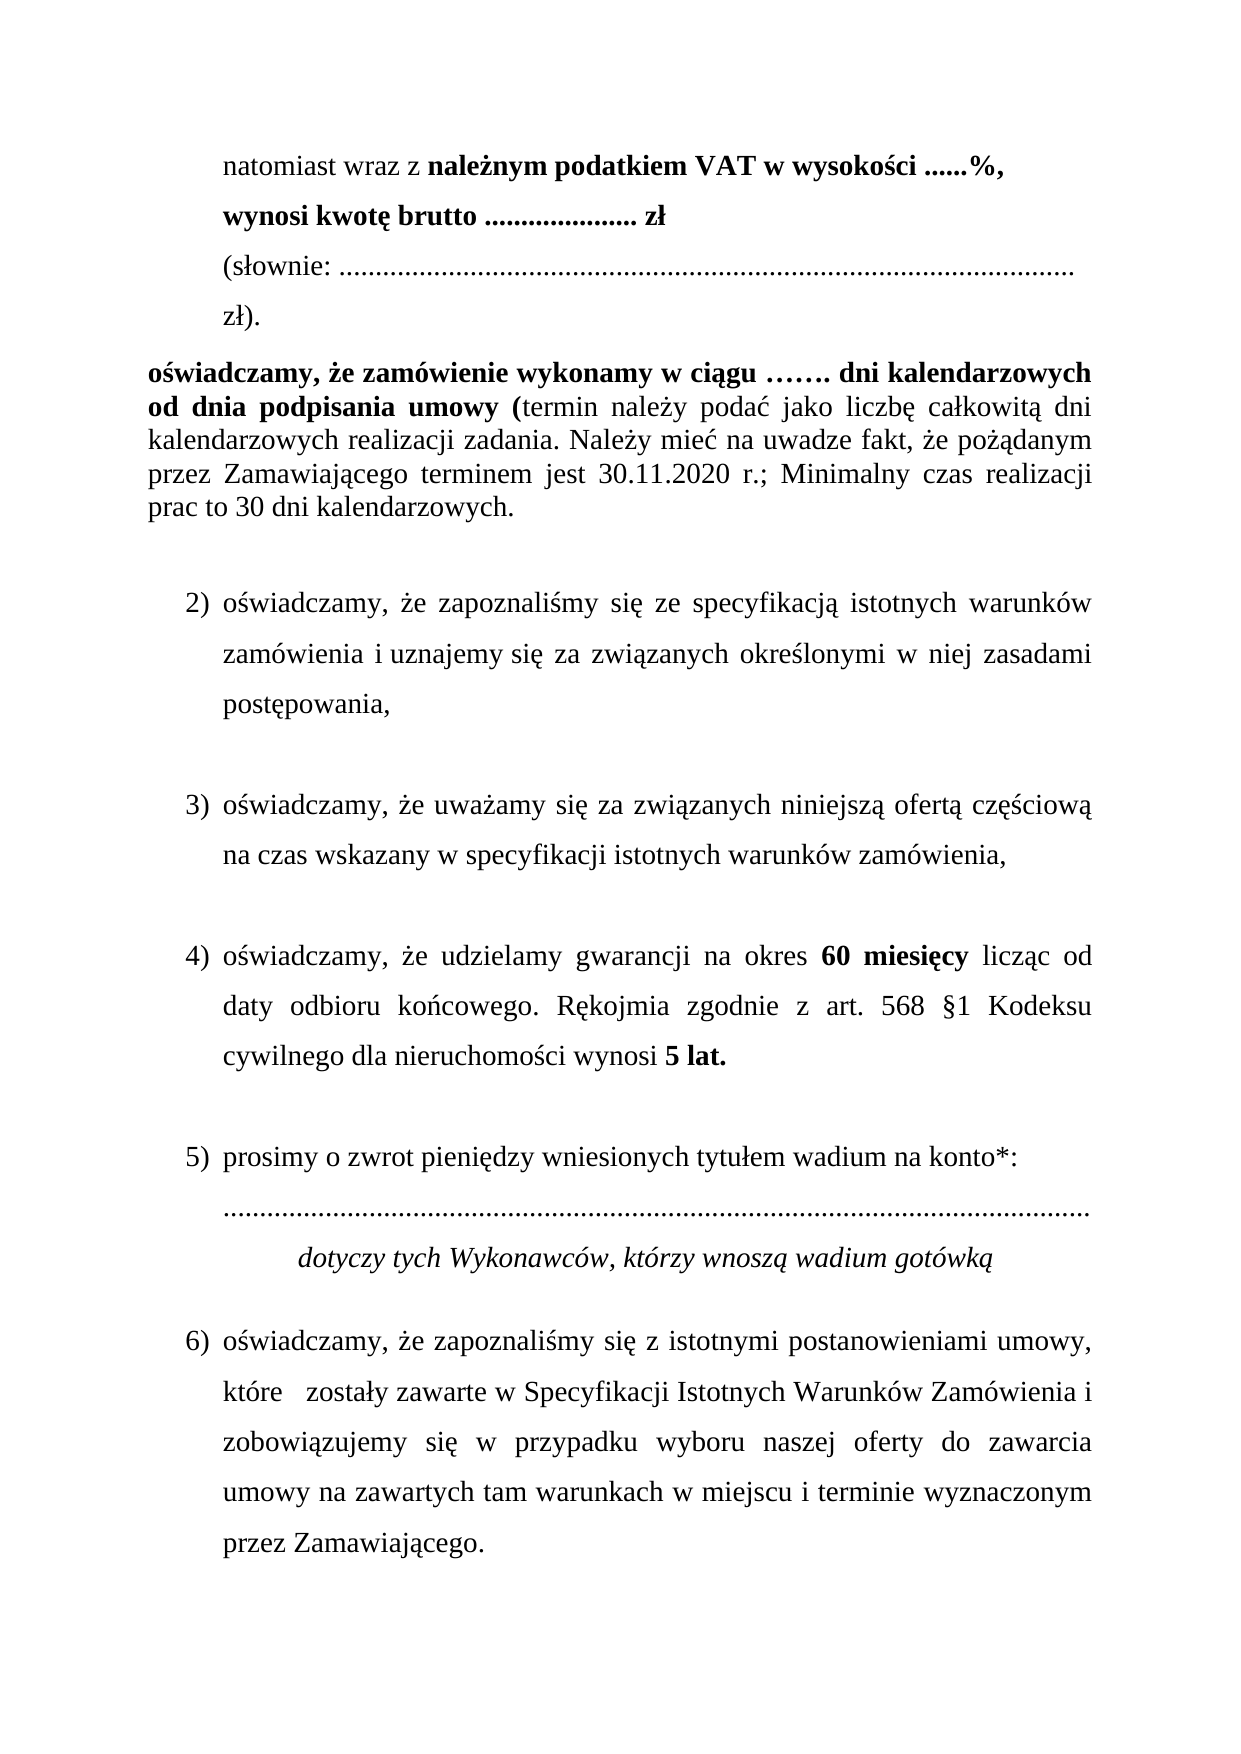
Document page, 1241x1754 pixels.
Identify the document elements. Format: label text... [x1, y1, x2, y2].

list oświadczamy, że zapoznaliśmy się ze specyfikacją istotnych warunków zamówienia i uznajemy się za związanych określonymi w niej zasadami postępowania, [185, 586, 1093, 720]
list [223, 148, 1093, 332]
list ....................................................................................................................... [223, 1189, 1093, 1223]
list oświadczamy, że udzielamy gwarancji na okres 60 miesięcy licząc od daty odbioru końcowego. Rękojmia zgodnie z art. 568 §1 Kodeksu cywilnego dla nieruchomości wynosi 5 lat. [185, 938, 1093, 1072]
list oświadczamy, że uważamy się za związanych niniejszą ofertą częściową na czas wskazany w specyfikacji istotnych warunków zamówienia, [185, 787, 1093, 871]
list prosimy o zwrot pieniędzy wniesionych tytułem wadium na konto*: [185, 1139, 1093, 1173]
text oświadczamy, że zamówienie wykonamy w ciągu ……. dni kalendarzowych od dnia podpisania umowy (termin należy podać jako liczbę całkowitą dni kalendarzowych realizacji zadania. Należy mieć na uwadze fakt, że pożądanym przez Zamawiającego terminem jest 30.11.2020 r.; Minimalny czas realizacji prac to 30 dni kalendarzowych. [148, 355, 1093, 523]
list dotyczy tych Wykonawców, którzy wnoszą wadium gotówką [298, 1240, 1093, 1273]
list oświadczamy, że zapoznaliśmy się z istotnymi postanowieniami umowy, które zostały zawarte w Specyfikacji Istotnych Warunków Zamówienia i zobowiązujemy się w przypadku wyboru naszej oferty do zawarcia umowy na zawartych tam warunkach w miejscu i terminie wyznaczonym przez Zamawiającego. [185, 1323, 1093, 1558]
